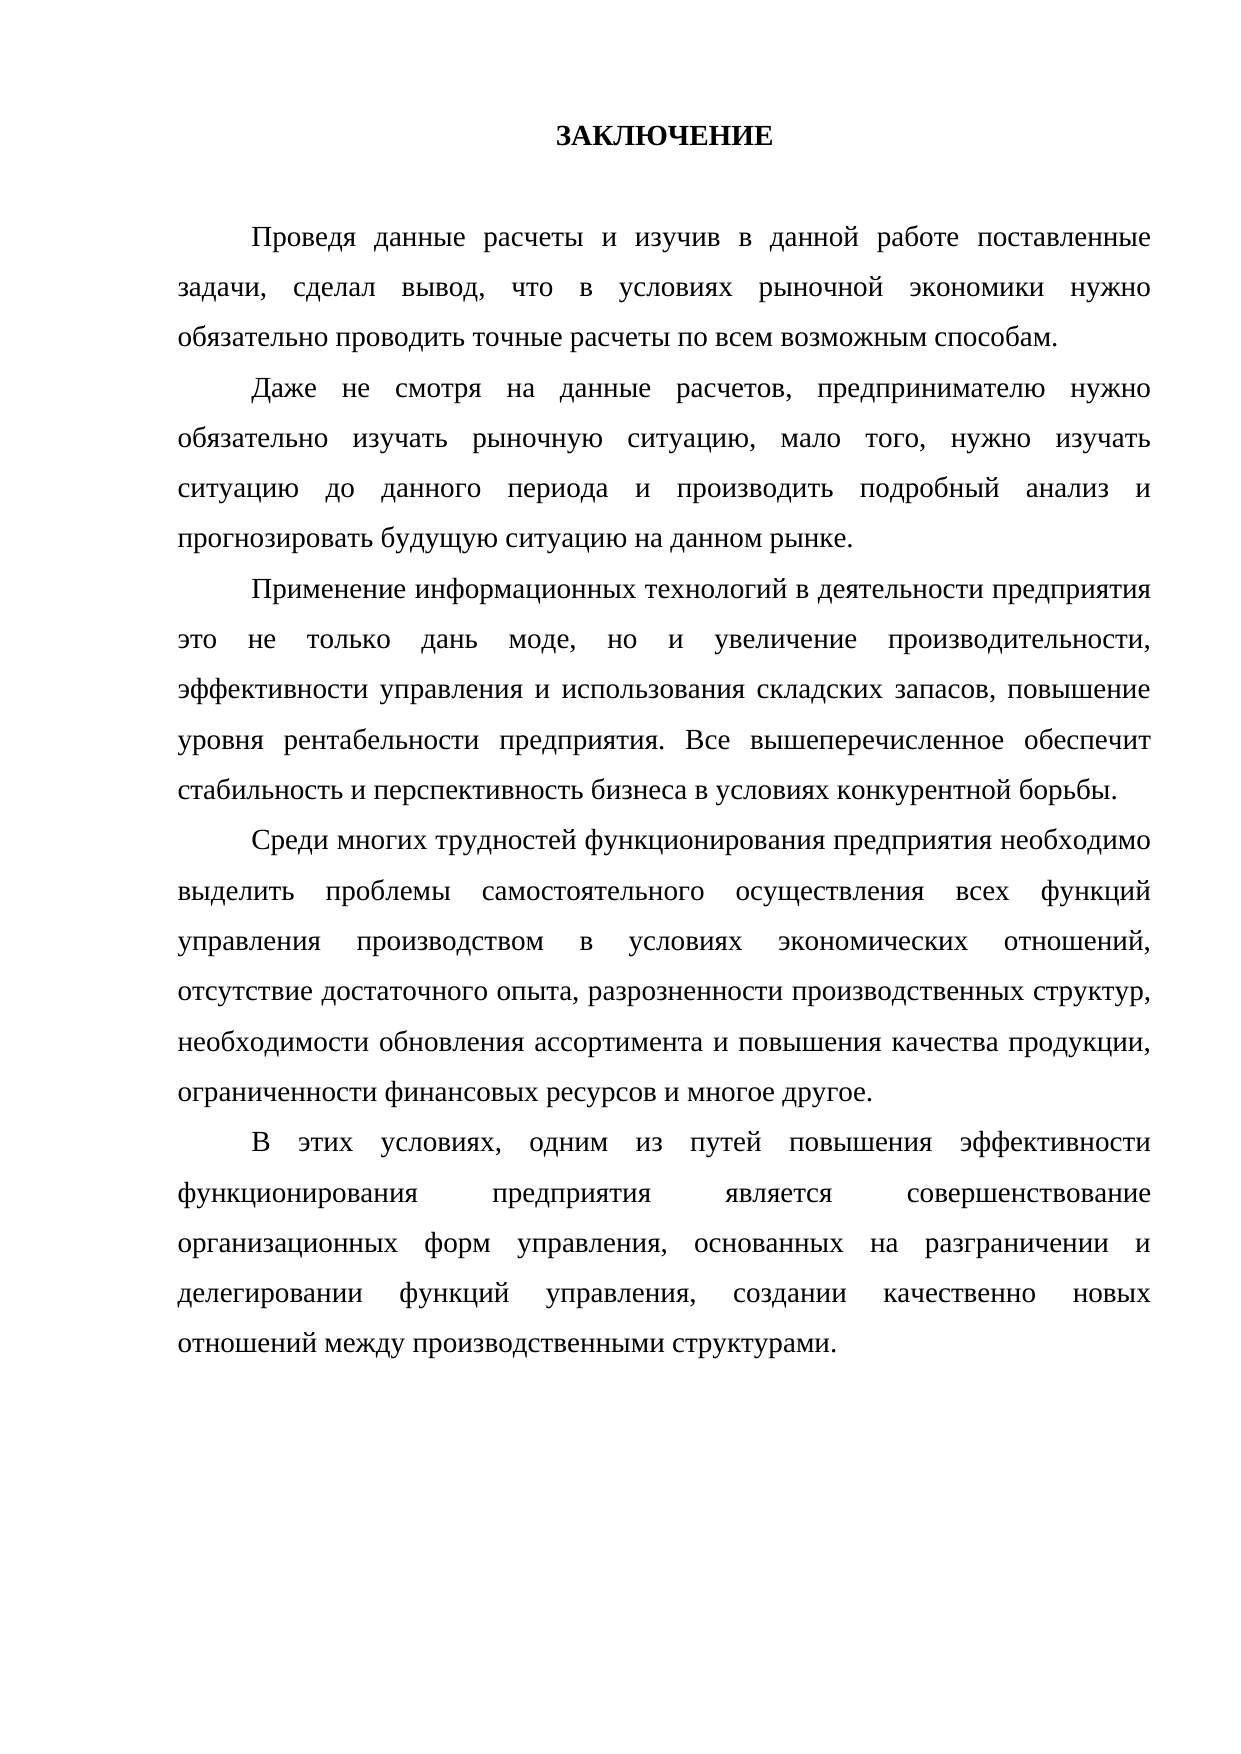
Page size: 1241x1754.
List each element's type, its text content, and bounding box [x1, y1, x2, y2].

list Даже не смотря на данные расчетов, предпринимателю нужно обязательно изучать рыночную ситуацию, мало того, нужно изучать ситуацию до данного периода и производить подробный анализ и прогнозировать будущую ситуацию на данном рынке. [177, 370, 1152, 554]
list Проведя данные расчеты и изучив в данной работе поставленные задачи, сделал вывод, что в условиях рыночной экономики нужно обязательно проводить точные расчеты по всем возможным способам. [177, 219, 1152, 353]
text ЗАКЛЮЧЕНИЕ [177, 118, 1152, 152]
list Применение информационных технологий в деятельности предприятия это не только дань моде, но и увеличение производительности, эффективности управления и использования складских запасов, повышение уровня рентабельности предприятия. Все вышеперечисленное обеспечит стабильность и перспективность бизнеса в условиях конкурентной борьбы. [177, 571, 1152, 806]
list Среди многих трудностей функционирования предприятия необходимо выделить проблемы самостоятельного осуществления всех функций управления производством в условиях экономических отношений, отсутствие достаточного опыта, разрозненности производственных структур, необходимости обновления ассортимента и повышения качества продукции, ограниченности финансовых ресурсов и многое другое. [177, 822, 1152, 1108]
list В этих условиях, одним из путей повышения эффективности функционирования предприятия является совершенствование организационных форм управления, основанных на разграничении и делегировании функций управления, создании качественно новых отношений между производственными структурами. [177, 1124, 1152, 1359]
